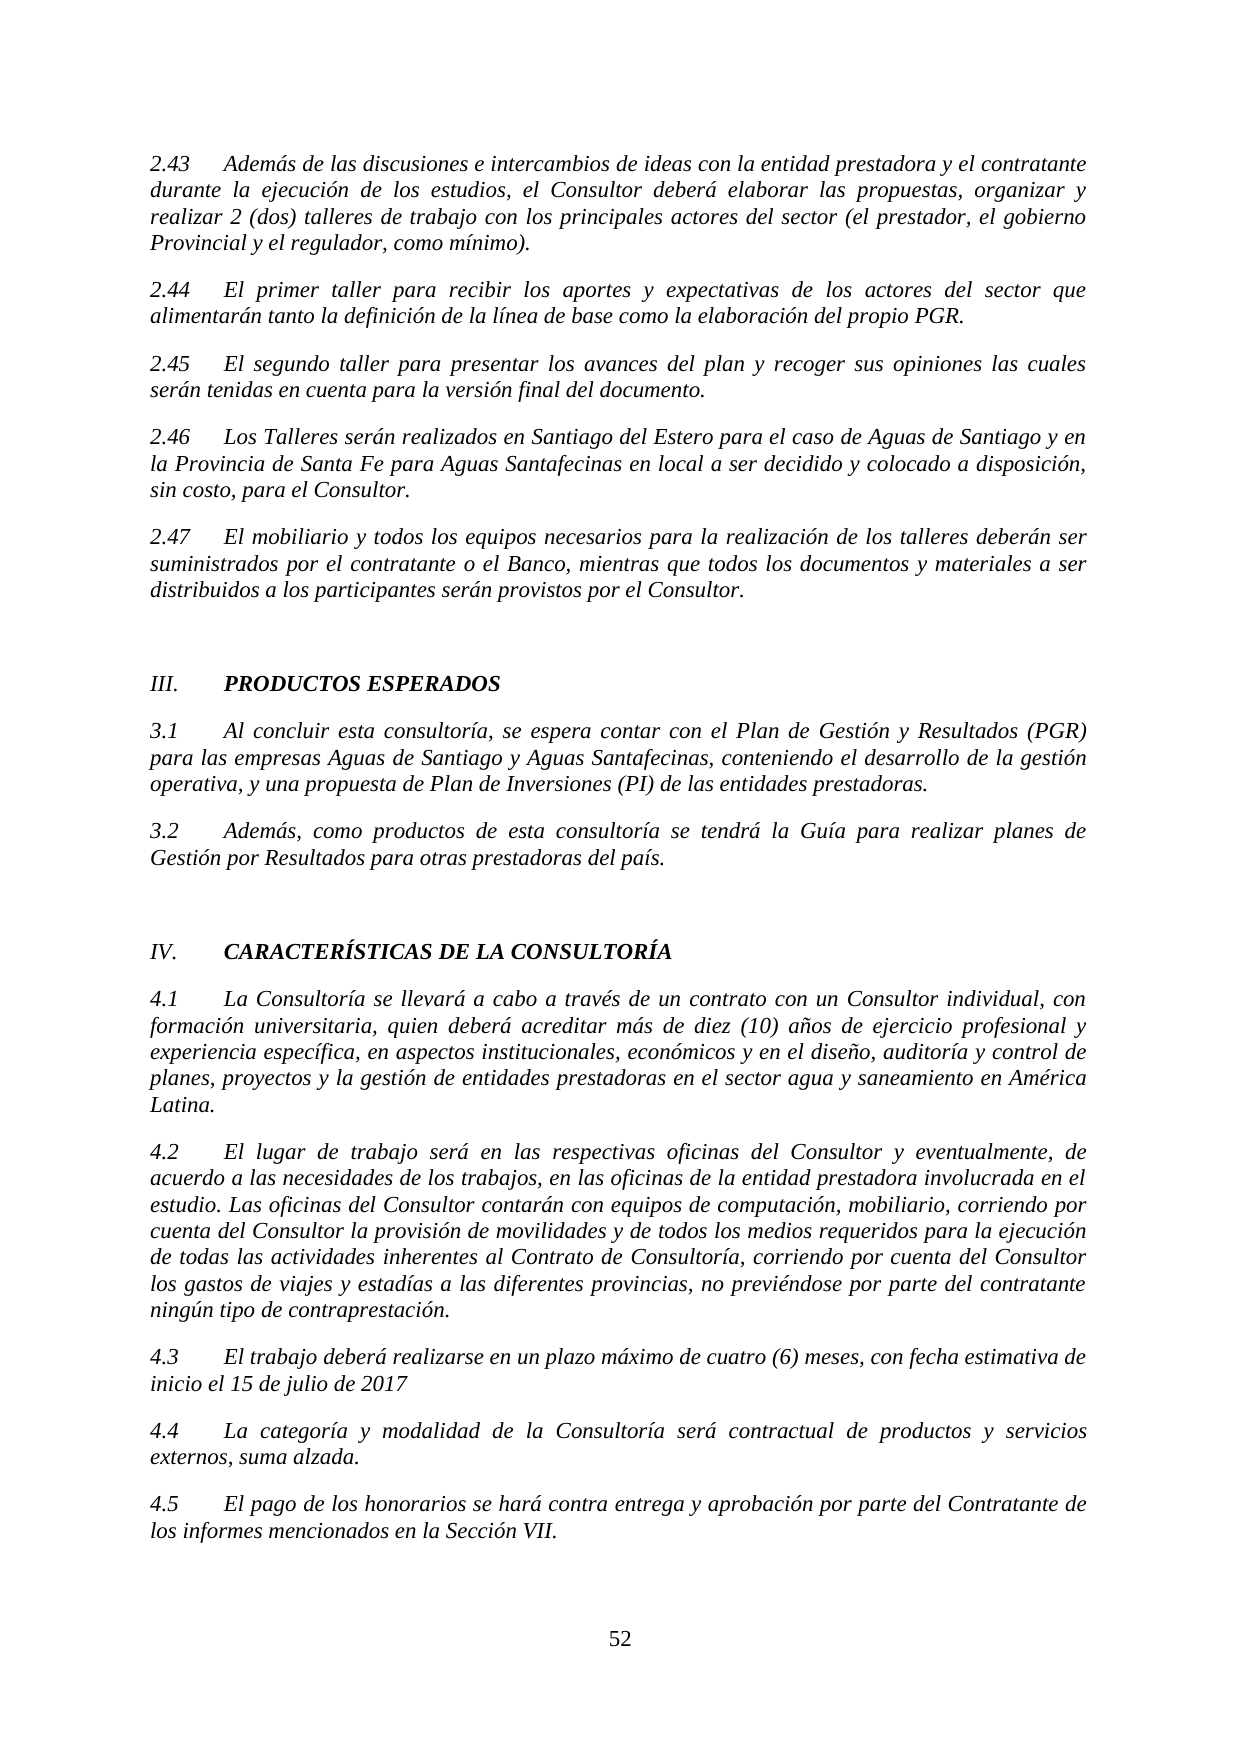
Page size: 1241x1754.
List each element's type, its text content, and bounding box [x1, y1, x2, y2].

text 3.1 Al concluir esta consultoría, se espera contar con el Plan de Gestión y Resultados (PGR) para las empresas Aguas de Santiago y Aguas Santafecinas, conteniendo el desarrollo de la gestión operativa, y una propuesta de Plan de Inversiones (PI) de las entidades prestadoras. [150, 717, 1090, 797]
text 2.44 El primer taller para recibir los aportes y expectativas de los actores del sector que alimentarán tanto la definición de la línea de base como la elaboración del propio PGR. [150, 276, 1090, 329]
text 4.2 El lugar de trabajo será en las respectivas oficinas del Consultor y eventualmente, de acuerdo a las necesidades de los trabajos, en las oficinas de la entidad prestadora involucrada en el estudio. Las oficinas del Consultor contarán con equipos de computación, mobiliario, corriendo por cuenta del Consultor la provisión de movilidades y de todos los medios requeridos para la ejecución de todas las actividades inherentes al Contrato de Consultoría, corriendo por cuenta del Consultor los gastos de viajes y estadías a las diferentes provincias, no previéndose por parte del contratante ningún tipo de contraprestación. [150, 1138, 1090, 1322]
text 2.45 El segundo taller para presentar los avances del plan y recoger sus opiniones las cuales serán tenidas en cuenta para la versión final del documento. [150, 350, 1090, 402]
text 2.46 Los Talleres serán realizados en Santiago del Estero para el caso de Aguas de Santiago y en la Provincia de Santa Fe para Aguas Santafecinas en local a ser decidido y colocado a disposición, sin costo, para el Consultor. [150, 423, 1090, 502]
text 4.5 El pago de los honorarios se hará contra entrega y aprobación por parte del Contratante de los informes mencionados en la Sección VII. [150, 1490, 1090, 1543]
text III. PRODUCTOS ESPERADOS [150, 670, 1090, 697]
text 2.47 El mobiliario y todos los equipos necesarios para la realización de los talleres deberán ser suministrados por el contratante o el Banco, mientras que todos los documentos y materiales a ser distribuidos a los participantes serán provistos por el Consultor. [150, 523, 1090, 602]
text 2.43 Además de las discusiones e intercambios de ideas con la entidad prestadora y el contratante durante la ejecución de los estudios, el Consultor deberá elaborar las propuestas, organizar y realizar 2 (dos) talleres de trabajo con los principales actores del sector (el prestador, el gobierno Provincial y el regulador, como mínimo). [150, 150, 1090, 255]
text IV. CARACTERÍSTICAS DE LA CONSULTORÍA [150, 938, 1090, 964]
text 4.1 La Consultoría se llevará a cabo a través de un contrato con un Consultor individual, con formación universitaria, quien deberá acreditar más de diez (10) años de ejercicio profesional y experiencia específica, en aspectos institucionales, económicos y en el diseño, auditoría y control de planes, proyectos y la gestión de entidades prestadoras en el sector agua y saneamiento en América Latina. [150, 985, 1090, 1117]
text 4.3 El trabajo deberá realizarse en un plazo máximo de cuatro (6) meses, con fecha estimativa de inicio el 15 de julio de 2017 [150, 1343, 1090, 1396]
text 4.4 La categoría y modalidad de la Consultoría será contractual de productos y servicios externos, suma alzada. [150, 1417, 1090, 1469]
text 3.2 Además, como productos de esta consultoría se tendrá la Guía para realizar planes de Gestión por Resultados para otras prestadoras del país. [150, 817, 1090, 870]
